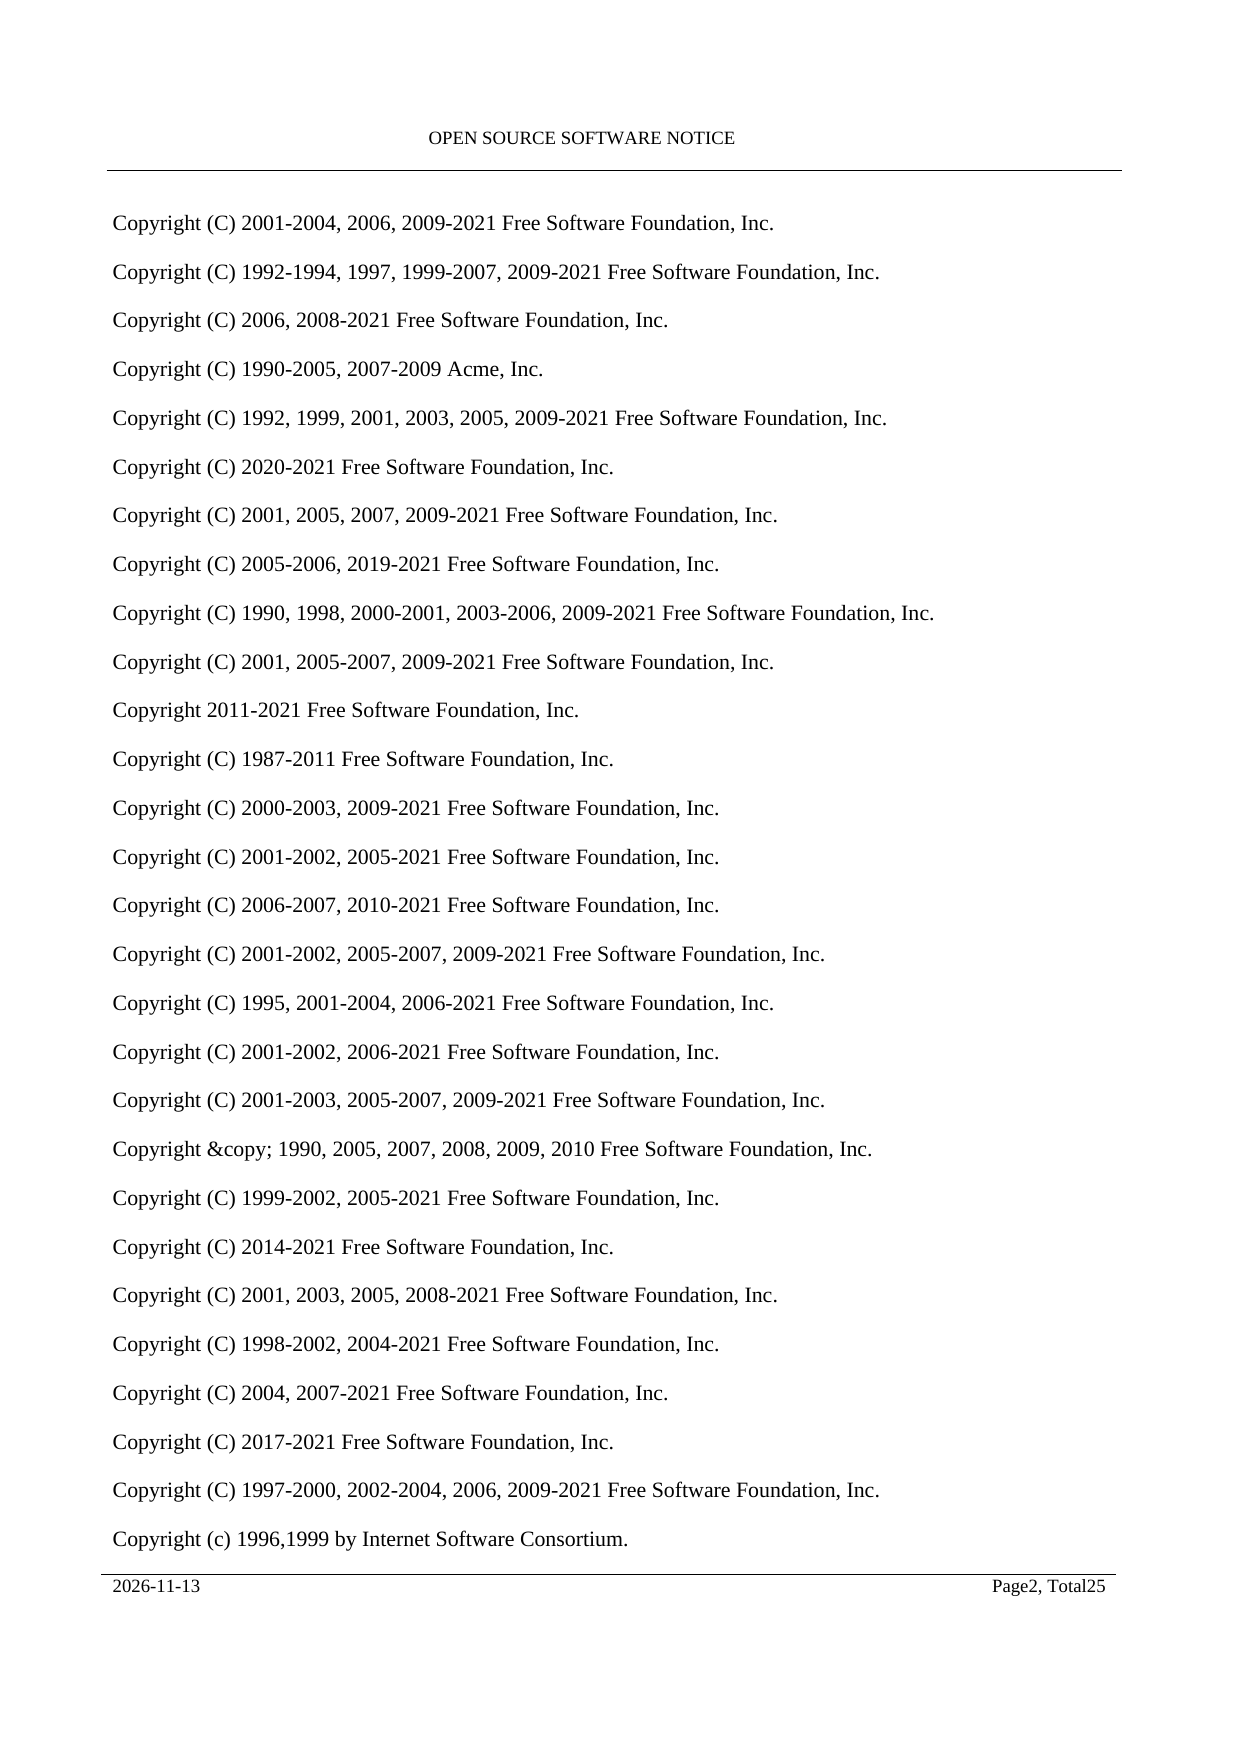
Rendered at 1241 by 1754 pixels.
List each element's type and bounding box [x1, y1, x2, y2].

text [112, 206, 1128, 1555]
